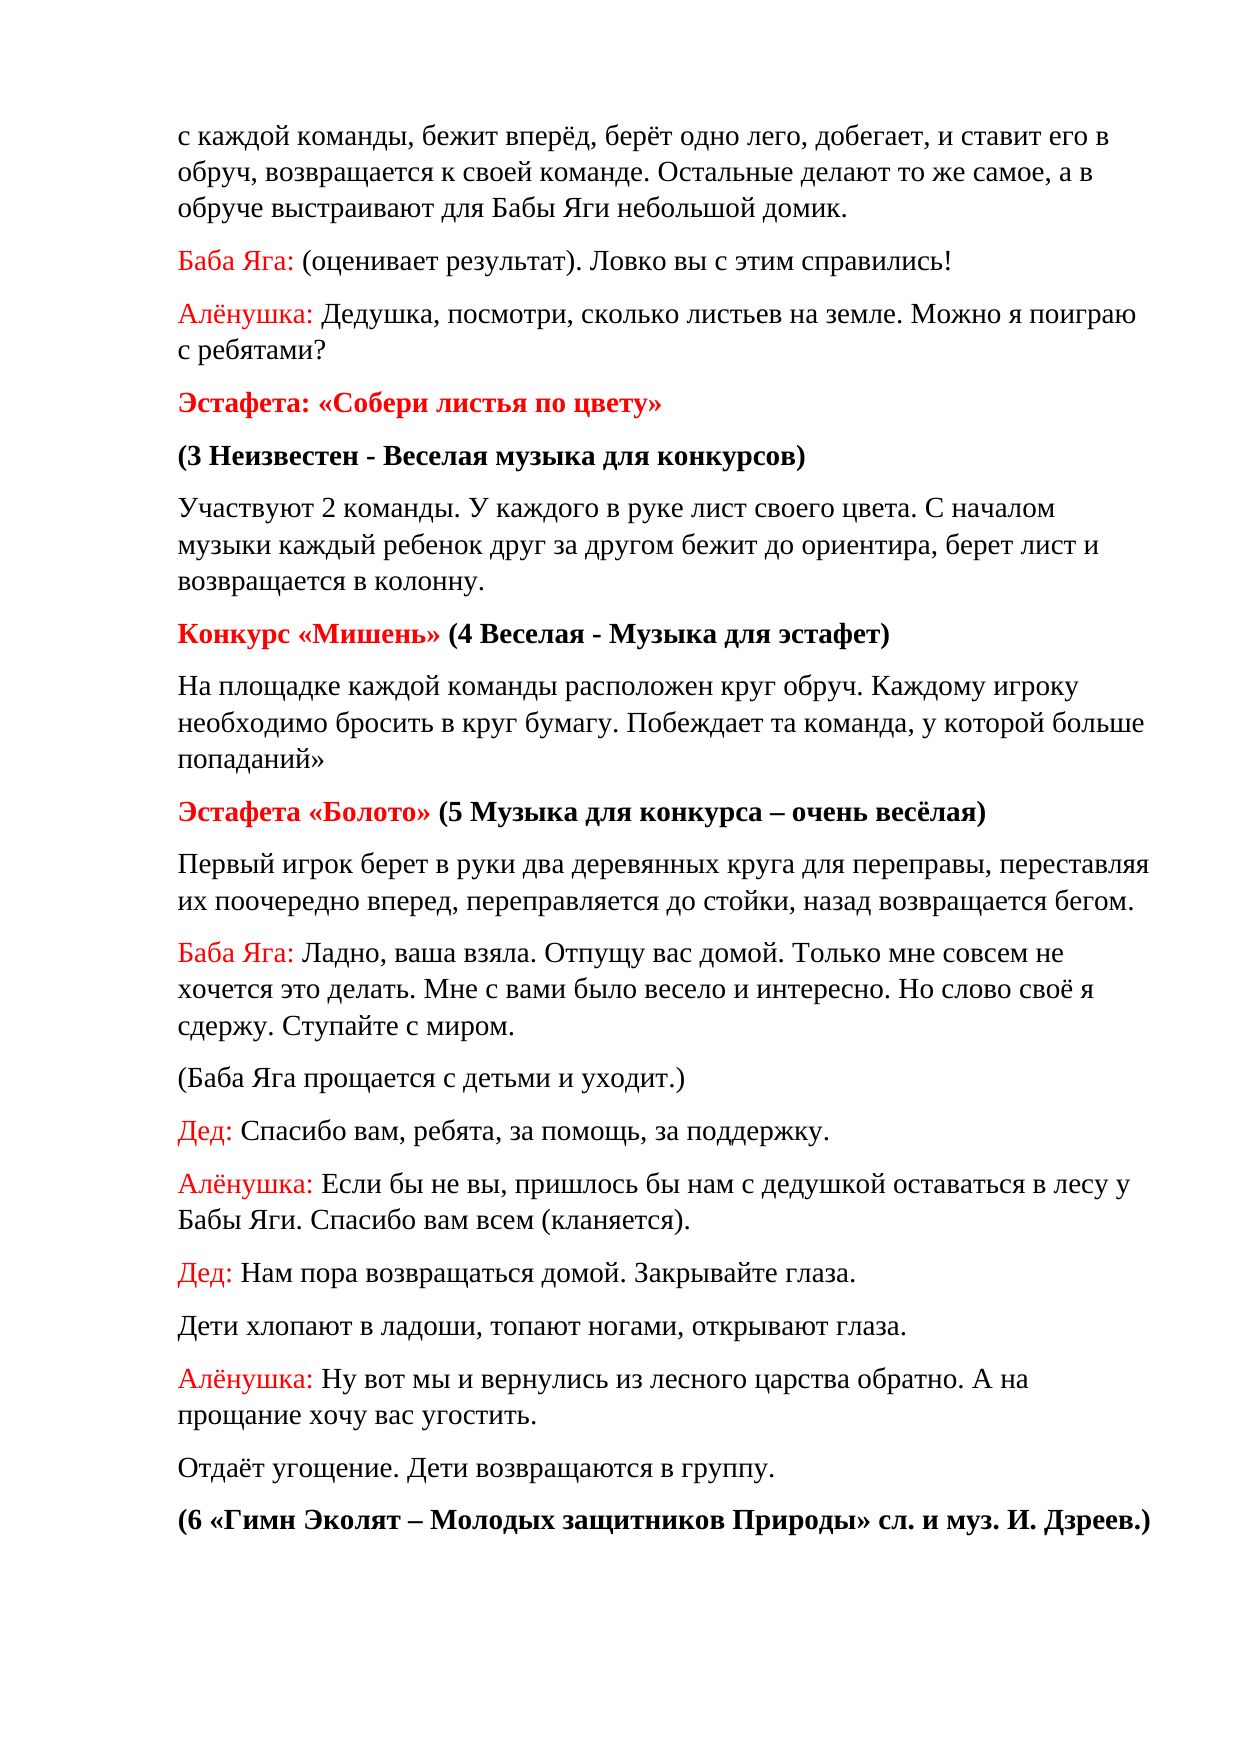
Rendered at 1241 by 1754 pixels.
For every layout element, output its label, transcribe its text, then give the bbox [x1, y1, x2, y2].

text Дед: Спасибо вам, ребята, за помощь, за поддержку. [177, 1113, 1152, 1147]
text Алёнушка: Если бы не вы, пришлось бы нам с дедушкой оставаться в лесу у Бабы Яги. Спасибо вам всем (кланяется). [177, 1166, 1152, 1236]
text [177, 118, 1152, 224]
text Баба Яга: (оценивает результат). Ловко вы с этим справились! [177, 243, 1152, 277]
text Алёнушка: Дедушка, посмотри, сколько листьев на земле. Можно я поиграю с ребятами? [177, 296, 1152, 366]
text Отдаёт угощение. Дети возвращаются в группу. [177, 1450, 1152, 1483]
text Эстафета «Болото» (5 Музыка для конкурса – очень весёлая) [177, 794, 1152, 827]
text Дед: Нам пора возвращаться домой. Закрывайте глаза. [177, 1255, 1152, 1289]
text (Баба Яга прощается с детьми и уходит.) [177, 1061, 1152, 1094]
text (3 Неизвестен - Веселая музыка для конкурсов) [177, 438, 1152, 471]
text Алёнушка: Ну вот мы и вернулись из лесного царства обратно. А на прощание хочу вас угостить. [177, 1361, 1152, 1430]
text Эстафета: «Собери листья по цвету» [177, 385, 1152, 418]
text Дети хлопают в ладоши, топают ногами, открывают глаза. [177, 1308, 1152, 1341]
text Конкурс «Мишень» (4 Веселая - Музыка для эстафет) [177, 616, 1152, 649]
text Баба Яга: Ладно, ваша взяла. Отпущу вас домой. Только мне совсем не хочется это делать. Мне с вами было весело и интересно. Но слово своё я сдержу. Ступайте с миром. [177, 935, 1152, 1041]
text Первый игрок берет в руки два деревянных круга для переправы, переставляя их поочередно вперед, переправляется до стойки, назад возвращается бегом. [177, 846, 1152, 916]
text (6 «Гимн Эколят – Молодых защитников Природы» сл. и муз. И. Дзреев.) [177, 1502, 1152, 1536]
text На площадке каждой команды расположен круг обруч. Каждому игроку необходимо бросить в круг бумагу. Побеждает та команда, у которой больше попаданий» [177, 668, 1152, 774]
text Участвуют 2 команды. У каждого в руке лист своего цвета. С началом музыки каждый ребенок друг за другом бежит до ориентира, берет лист и возвращается в колонну. [177, 491, 1152, 596]
